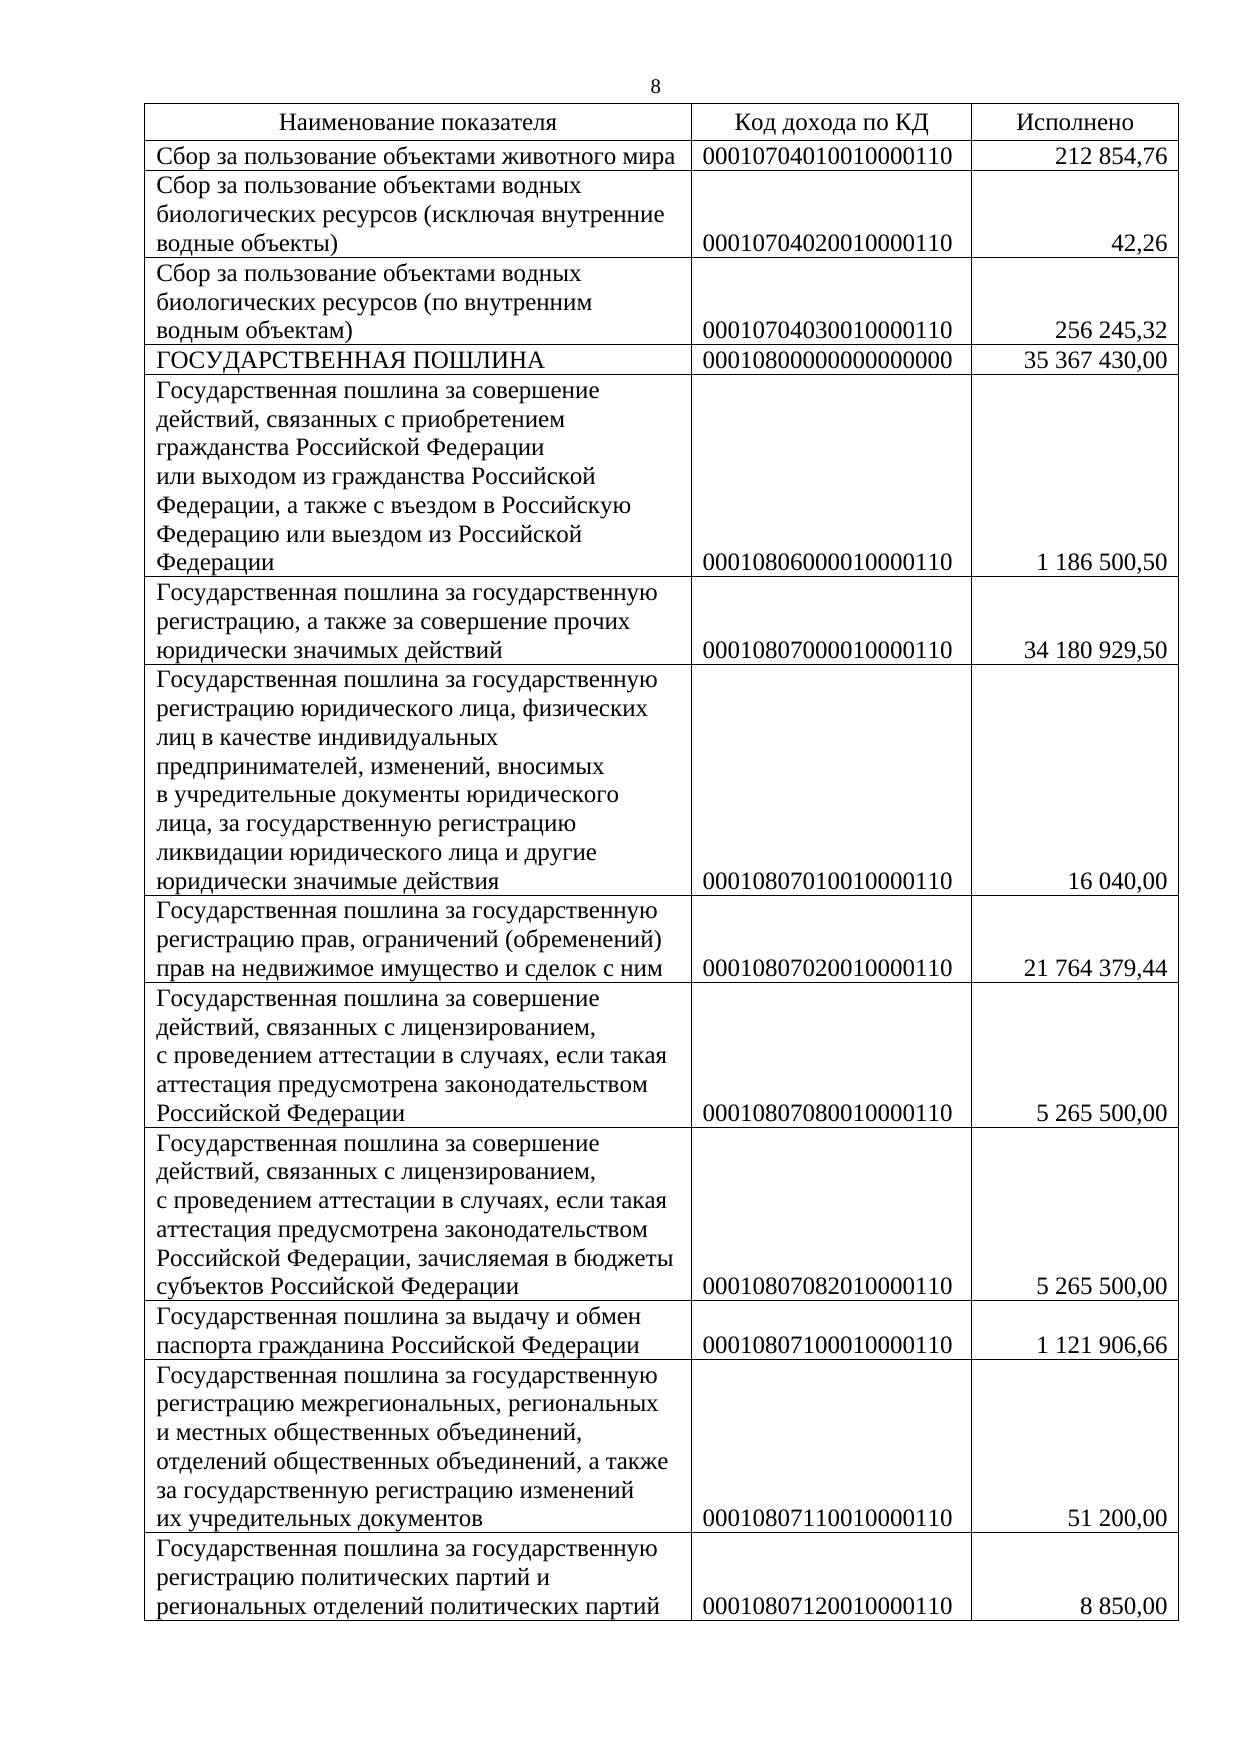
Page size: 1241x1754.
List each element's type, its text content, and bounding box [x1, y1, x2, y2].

table_cell Государственная пошлина за государственную регистрацию политических партий и региональных отделений политических партий [145, 1533, 691, 1619]
table_cell ГОСУДАРСТВЕННАЯ ПОШЛИНА [145, 345, 691, 374]
table_cell 00010807020010000110 [692, 896, 971, 982]
table_header Код дохода по КД [692, 104, 971, 140]
table_cell 1 186 500,50 [972, 375, 1178, 576]
table_cell Сбор за пользование объектами животного мира [145, 141, 691, 169]
table_cell 00010806000010000110 [692, 375, 971, 576]
table_cell Государственная пошлина за выдачу и обмен паспорта гражданина Российской Федерации [145, 1301, 691, 1359]
table_cell 34 180 929,50 [972, 577, 1178, 663]
table_cell 00010807100010000110 [692, 1301, 971, 1359]
table_cell 00010800000000000000 [692, 345, 971, 374]
table_cell 256 245,32 [972, 258, 1178, 344]
table_cell Государственная пошлина за государственную регистрацию межрегиональных, региональных и местных общественных объединений, отделений общественных объединений, а также за государственную регистрацию изменений их учредительных документов [145, 1360, 691, 1532]
table_cell 00010704020010000110 [692, 171, 971, 257]
table_cell Государственная пошлина за совершение действий, связанных с приобретением гражданства Российской Федерации или выходом из гражданства Российской Федерации, а также с въездом в Российскую Федерацию или выездом из Российской Федерации [145, 375, 691, 576]
table_cell 5 265 500,00 [972, 983, 1178, 1127]
table_cell 51 200,00 [972, 1360, 1178, 1532]
table_cell Сбор за пользование объектами водных биологических ресурсов (по внутренним водным объектам) [145, 258, 691, 344]
table_cell 00010807110010000110 [692, 1360, 971, 1532]
table_cell Государственная пошлина за государственную регистрацию юридического лица, физических лиц в качестве индивидуальных предпринимателей, изменений, вносимых в учредительные документы юридического лица, за государственную регистрацию ликвидации юридического лица и другие юридически значимые действия [145, 665, 691, 894]
table_cell 35 367 430,00 [972, 345, 1178, 374]
table_cell Государственная пошлина за государственную регистрацию, а также за совершение прочих юридически значимых действий [145, 577, 691, 663]
table_cell Государственная пошлина за совершение действий, связанных с лицензированием, с проведением аттестации в случаях, если такая аттестация предусмотрена законодательством Российской Федерации, зачисляемая в бюджеты субъектов Российской Федерации [145, 1128, 691, 1300]
table_cell 21 764 379,44 [972, 896, 1178, 982]
table_cell 00010704030010000110 [692, 258, 971, 344]
table_cell Сбор за пользование объектами водных биологических ресурсов (исключая внутренние водные объекты) [145, 171, 691, 257]
table_header Исполнено [972, 104, 1178, 140]
table_cell 1 121 906,66 [972, 1301, 1178, 1359]
table_cell 8 850,00 [972, 1533, 1178, 1619]
table_cell 00010807082010000110 [692, 1128, 971, 1300]
table_cell Государственная пошлина за государственную регистрацию прав, ограничений (обременений) прав на недвижимое имущество и сделок с ним [145, 896, 691, 982]
table_cell 00010807080010000110 [692, 983, 971, 1127]
table_cell 212 854,76 [972, 141, 1178, 169]
table_cell Государственная пошлина за совершение действий, связанных с лицензированием, с проведением аттестации в случаях, если такая аттестация предусмотрена законодательством Российской Федерации [145, 983, 691, 1127]
table_cell 16 040,00 [972, 665, 1178, 894]
table_cell 5 265 500,00 [972, 1128, 1178, 1300]
table_cell 00010704010010000110 [692, 141, 971, 169]
table_cell 00010807000010000110 [692, 577, 971, 663]
table_header Наименование показателя [145, 104, 691, 140]
table_cell 42,26 [972, 171, 1178, 257]
table_cell 00010807120010000110 [692, 1533, 971, 1619]
table_cell 00010807010010000110 [692, 665, 971, 894]
